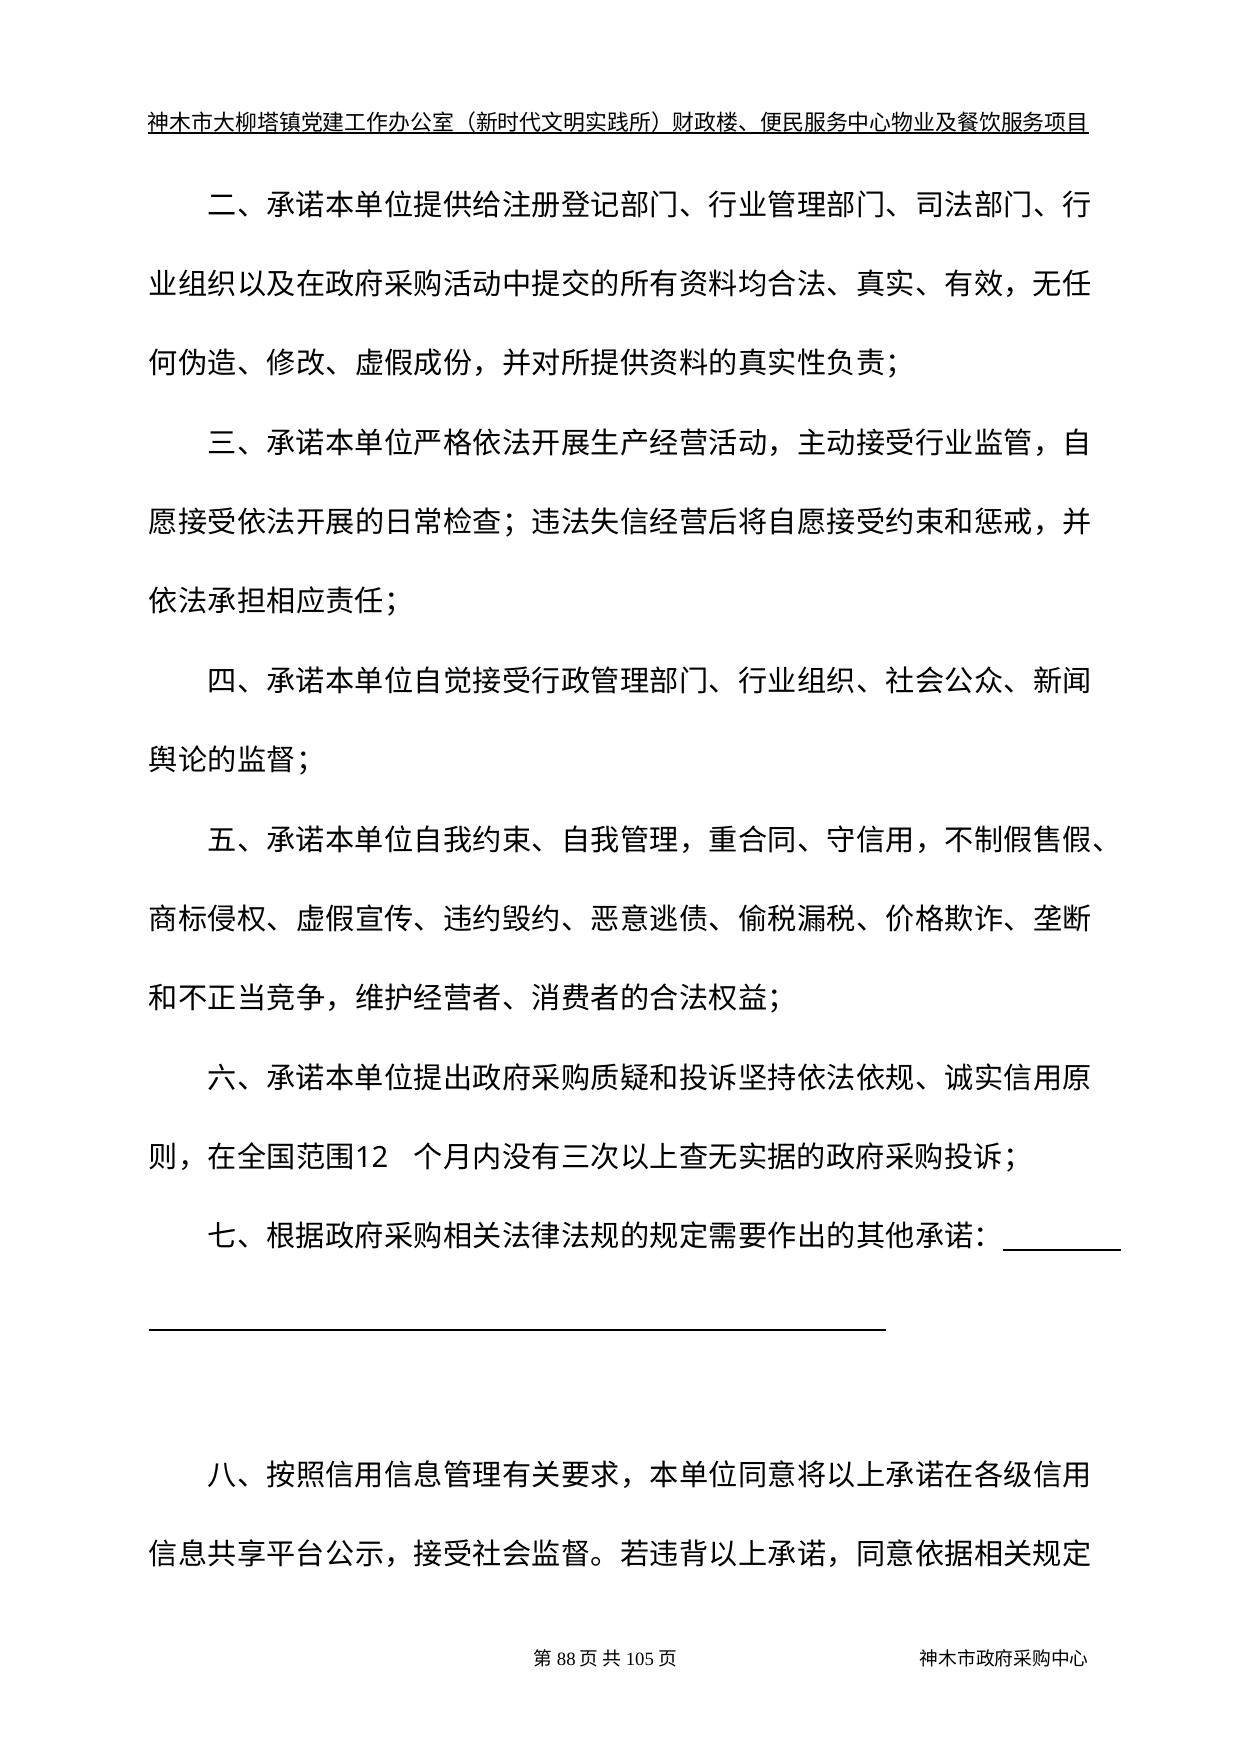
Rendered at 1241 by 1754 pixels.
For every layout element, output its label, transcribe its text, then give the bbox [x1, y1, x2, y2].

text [148, 1433, 1092, 1591]
text 六、承诺本单位提出政府采购质疑和投诉坚持依法依规、诚实信用原则，在全国范围12个月内没有三次以上查无实据的政府采购投诉； [148, 1036, 1092, 1194]
text 七、根据政府采购相关法律法规的规定需要作出的其他承诺： [148, 1194, 1092, 1433]
text 四、承诺本单位自觉接受行政管理部门、行业组织、社会公众、新闻舆论的监督； [148, 639, 1092, 798]
text 五、承诺本单位自我约束、自我管理，重合同、守信用，不制假售假、商标侵权、虚假宣传、违约毁约、恶意逃债、偷税漏税、价格欺诈、垄断和不正当竞争，维护经营者、消费者的合法权益； [148, 798, 1092, 1036]
text 二、承诺本单位提供给注册登记部门、行业管理部门、司法部门、行业组织以及在政府采购活动中提交的所有资料均合法、真实、有效，无任何伪造、修改、虚假成份，并对所提供资料的真实性负责； [148, 163, 1092, 401]
text 三、承诺本单位严格依法开展生产经营活动，主动接受行业监管，自愿接受依法开展的日常检查；违法失信经营后将自愿接受约束和惩戒，并依法承担相应责任； [148, 401, 1092, 639]
